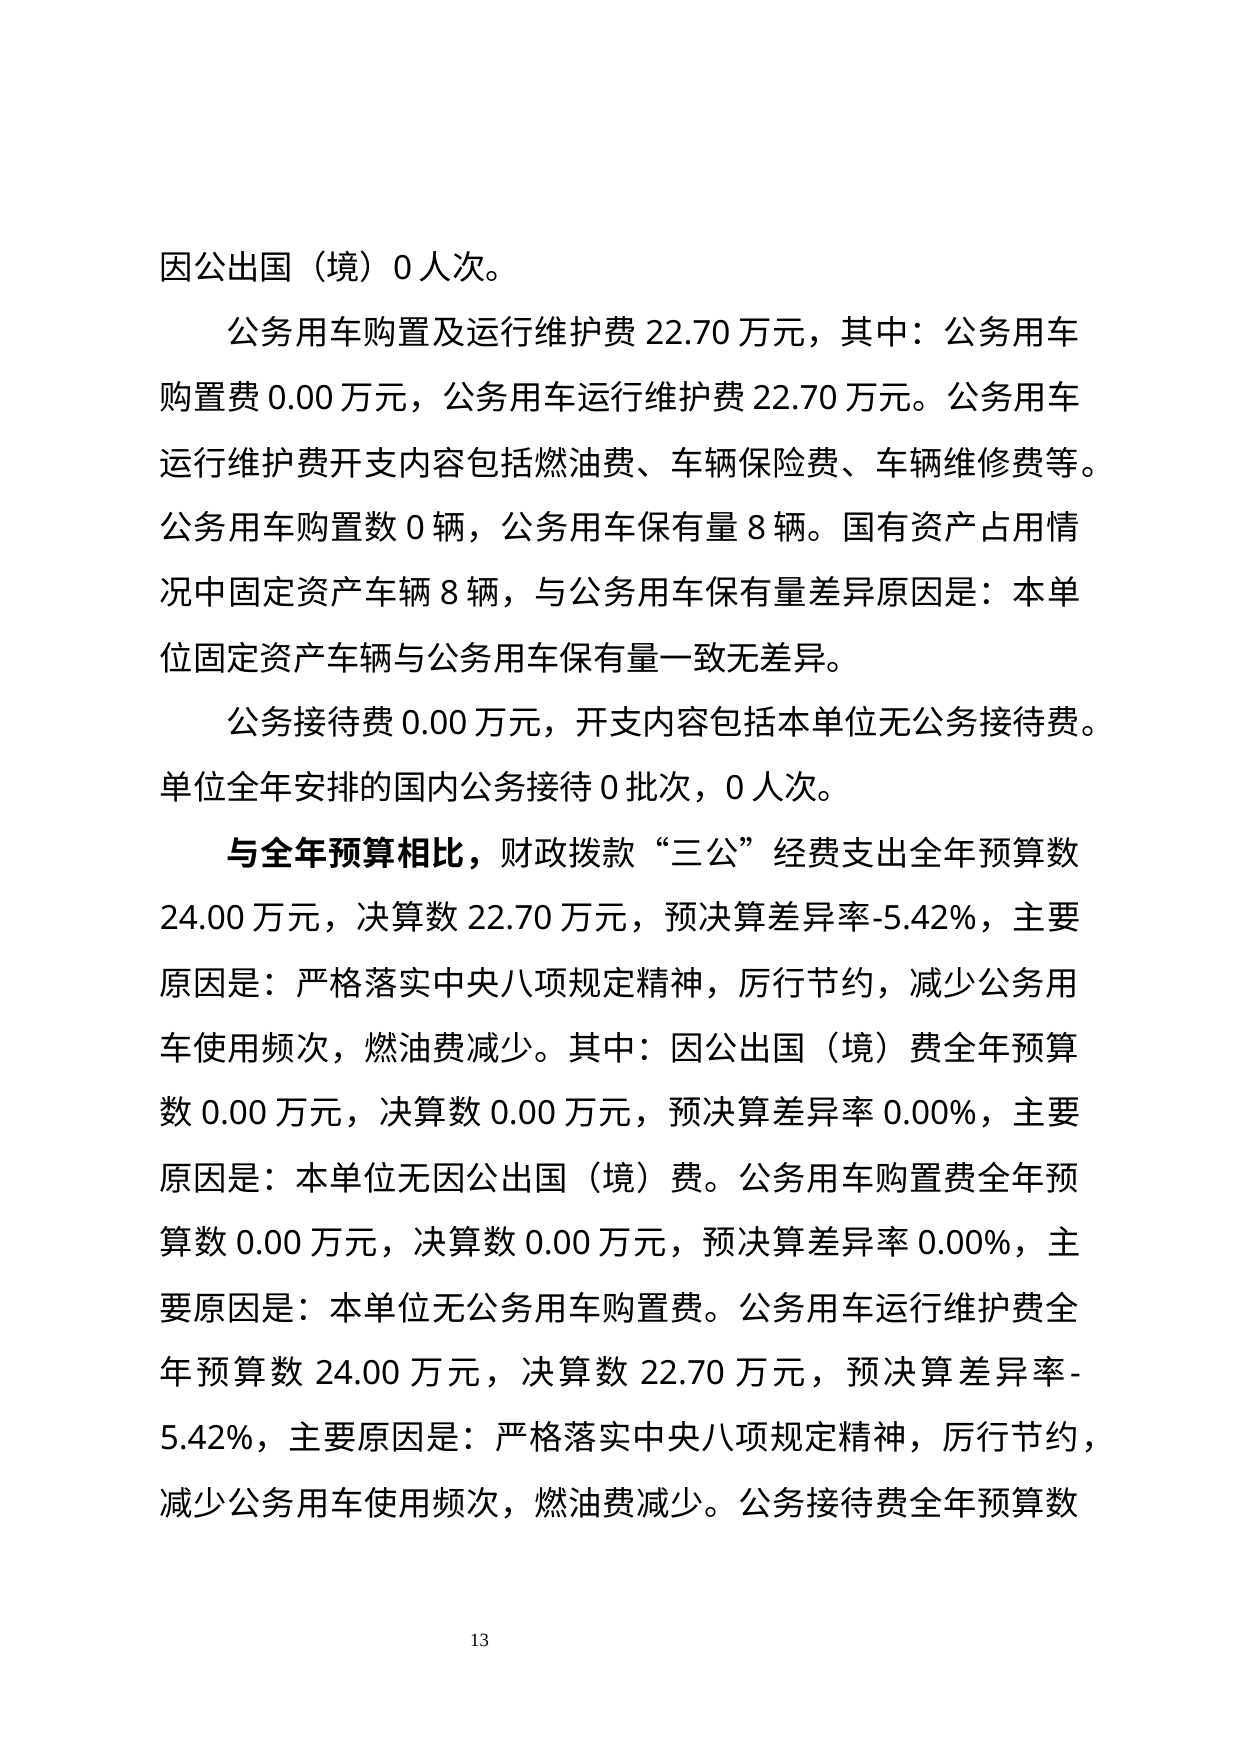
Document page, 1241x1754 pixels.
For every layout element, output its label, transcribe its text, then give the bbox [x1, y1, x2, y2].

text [159, 818, 1081, 1533]
text 公务接待费0.00万元，开支内容包括本单位无公务接待费。单位全年安排的国内公务接待0批次，0人次。 [159, 688, 1081, 818]
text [159, 233, 1081, 298]
text 公务用车购置及运行维护费22.70万元，其中：公务用车购置费0.00万元，公务用车运行维护费22.70万元。公务用车运行维护费开支内容包括燃油费、车辆保险费、车辆维修费等。公务用车购置数0辆，公务用车保有量8辆。国有资产占用情况中固定资产车辆8辆，与公务用车保有量差异原因是：本单位固定资产车辆与公务用车保有量一致无差异。 [159, 298, 1081, 688]
